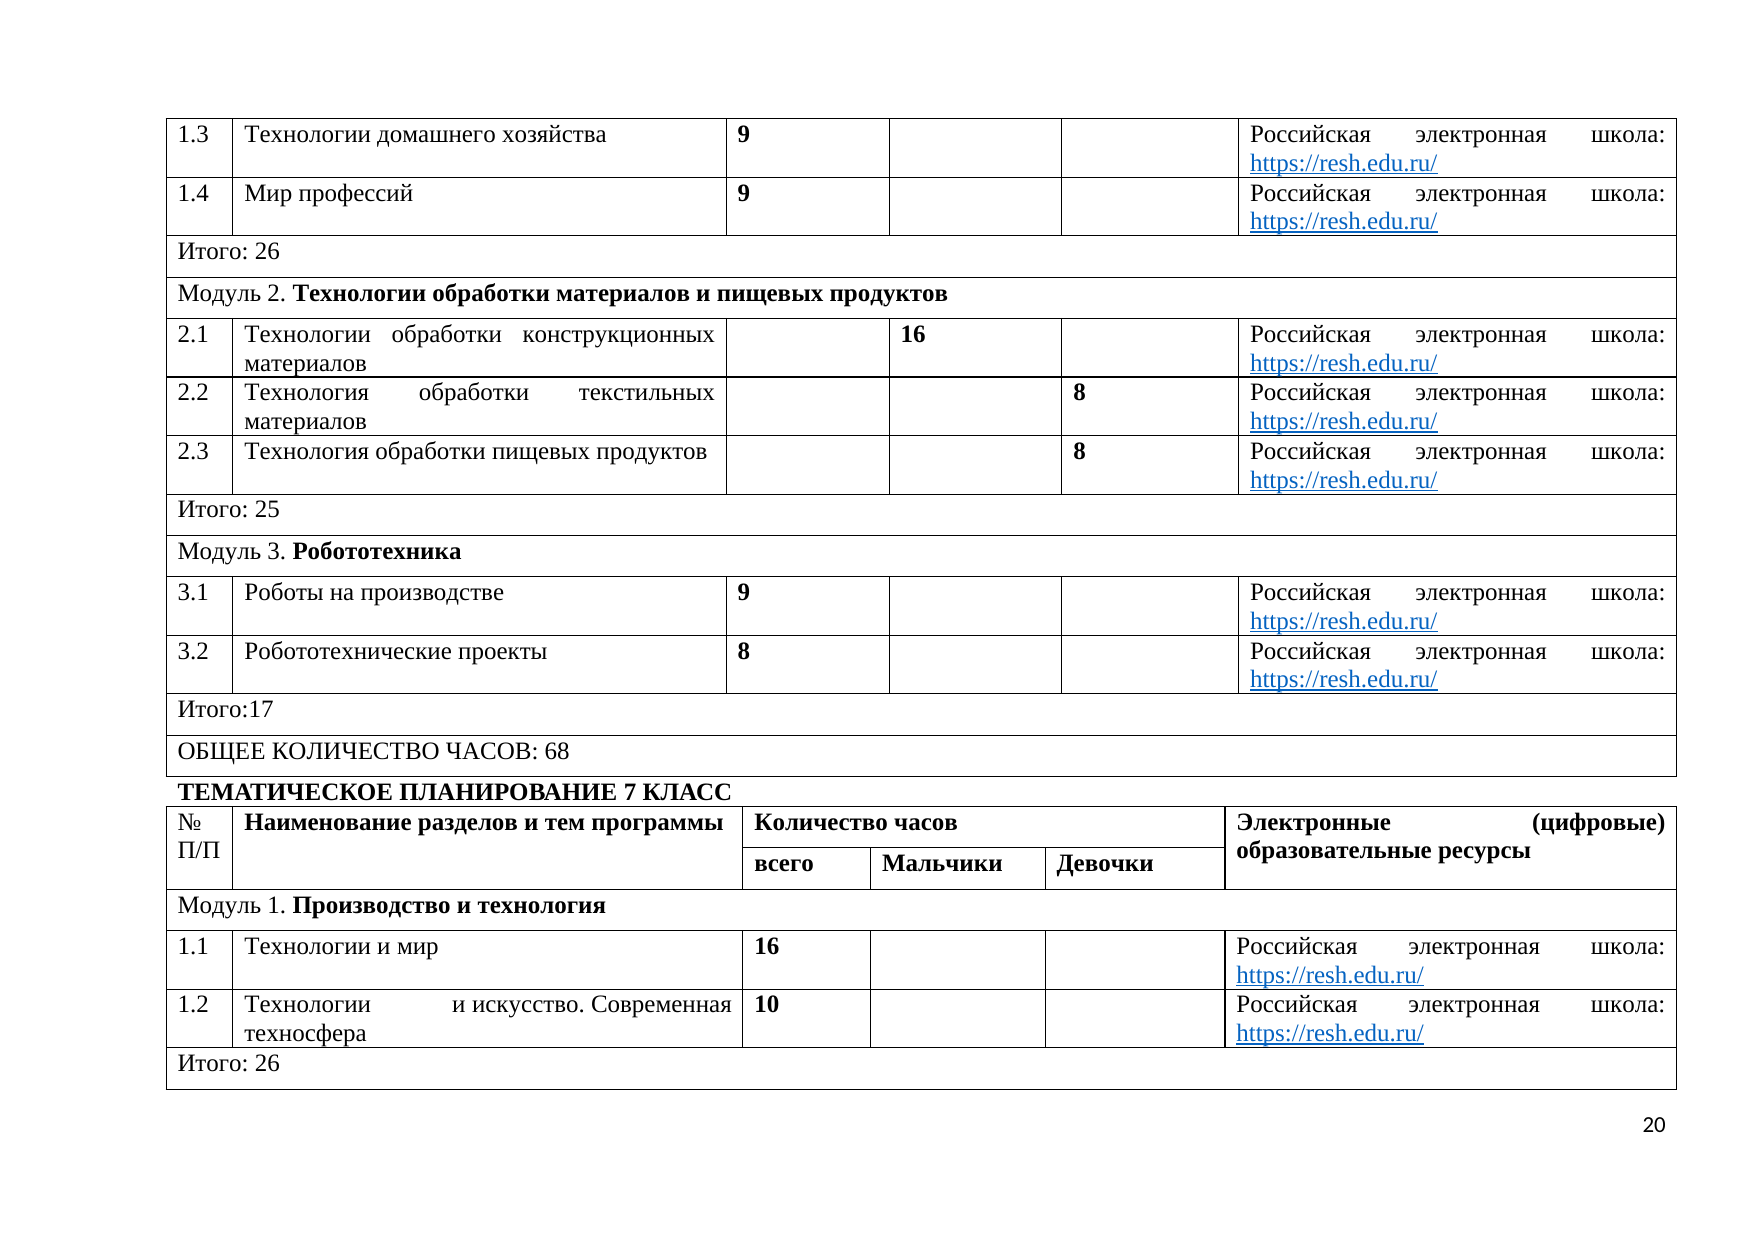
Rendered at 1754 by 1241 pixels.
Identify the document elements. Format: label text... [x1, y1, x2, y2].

table_cell 9 [727, 178, 889, 235]
table_cell всего [743, 848, 870, 889]
table_cell [727, 319, 889, 376]
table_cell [1226, 990, 1676, 1047]
table_cell [1062, 577, 1238, 635]
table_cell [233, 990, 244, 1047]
table_cell [890, 636, 1061, 693]
table_cell 1.1 [167, 931, 232, 988]
table_header Электронные (цифровые) образовательные ресурсы [1226, 807, 1676, 889]
table_cell 8 [1062, 378, 1238, 435]
table_cell 9 [727, 119, 889, 177]
table_cell [890, 577, 1061, 635]
table_cell Технология обработки пищевых продуктов [233, 436, 726, 493]
table_cell Технологии и искусство. Современная техносфера [366, 990, 742, 1047]
table_cell [727, 378, 889, 435]
table_cell 16 [743, 931, 870, 988]
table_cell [1239, 119, 1676, 177]
table_cell Итого: 26 [167, 236, 1676, 277]
table_cell 2.3 [167, 436, 232, 493]
table_cell 10 [743, 990, 870, 1047]
table_cell Итого: 25 [167, 495, 1676, 535]
table_cell 2.2 [167, 378, 232, 435]
table_header Наименование разделов и тем программы [233, 807, 742, 889]
table_cell Девочки [1046, 848, 1224, 889]
table_cell [727, 436, 889, 493]
table_cell Российская электронная школа: https://resh.edu.ru/ [1239, 577, 1676, 635]
table_cell 1.3 [167, 119, 232, 177]
table_cell Итого:17 [167, 694, 1676, 735]
table_cell Российская электронная школа: https://resh.edu.ru/ [1239, 378, 1676, 435]
table_cell ОБЩЕЕ КОЛИЧЕСТВО ЧАСОВ: 68 [167, 736, 1676, 776]
table_cell Технологии домашнего хозяйства [233, 119, 726, 177]
table_cell [890, 119, 1061, 177]
table_cell [871, 931, 1045, 988]
table_cell [1062, 636, 1238, 693]
table_cell [1046, 990, 1224, 1047]
table_cell [890, 436, 1061, 493]
table_cell 2.1 [167, 319, 232, 376]
table_cell [871, 990, 1045, 1047]
table_header № п/п [167, 807, 232, 889]
table_cell Технология обработки текстильных материалов [233, 378, 726, 435]
table_cell Робототехнические проекты [233, 636, 726, 693]
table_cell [1226, 931, 1676, 988]
table_cell Мальчики [871, 848, 1045, 889]
table_cell Итого: 26 [167, 1048, 1676, 1088]
table_cell Мир профессий [233, 178, 726, 235]
table_cell [1046, 931, 1224, 988]
table_cell Технологии обработки конструкционных материалов [233, 319, 726, 376]
table_cell 3.1 [167, 577, 232, 635]
table_cell Российская электронная школа: https://resh.edu.ru/ [1239, 436, 1676, 493]
table_cell [890, 378, 1061, 435]
table_cell Российская электронная школа: https://resh.edu.ru/ [1239, 636, 1676, 693]
table_cell [1062, 119, 1238, 177]
table_cell Модуль 2. Технологии обработки материалов и пищевых продуктов [167, 278, 1676, 318]
table_cell [1062, 178, 1238, 235]
table_cell Модуль 1. Производство и технология [167, 890, 1676, 930]
table_cell Модуль 3. Робототехника [167, 536, 1676, 576]
table_header Количество часов [743, 807, 1224, 847]
table_cell [1062, 319, 1238, 376]
table_cell Российская электронная школа: https://resh.edu.ru/ [1239, 319, 1676, 376]
table_cell 8 [727, 636, 889, 693]
table_cell Роботы на производстве [233, 577, 726, 635]
table_cell 3.2 [167, 636, 232, 693]
table_cell [890, 178, 1061, 235]
table_cell Технологии и мир [233, 931, 742, 988]
text ТЕМАТИЧЕСКОЕ ПЛАНИРОВАНИЕ 7 класс [177, 777, 1665, 806]
table_cell 1.2 [167, 990, 232, 1047]
table_cell 8 [1062, 436, 1238, 493]
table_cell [1239, 178, 1676, 235]
table_cell 9 [727, 577, 889, 635]
table_cell 1.4 [167, 178, 232, 235]
table_cell 16 [890, 319, 1061, 376]
